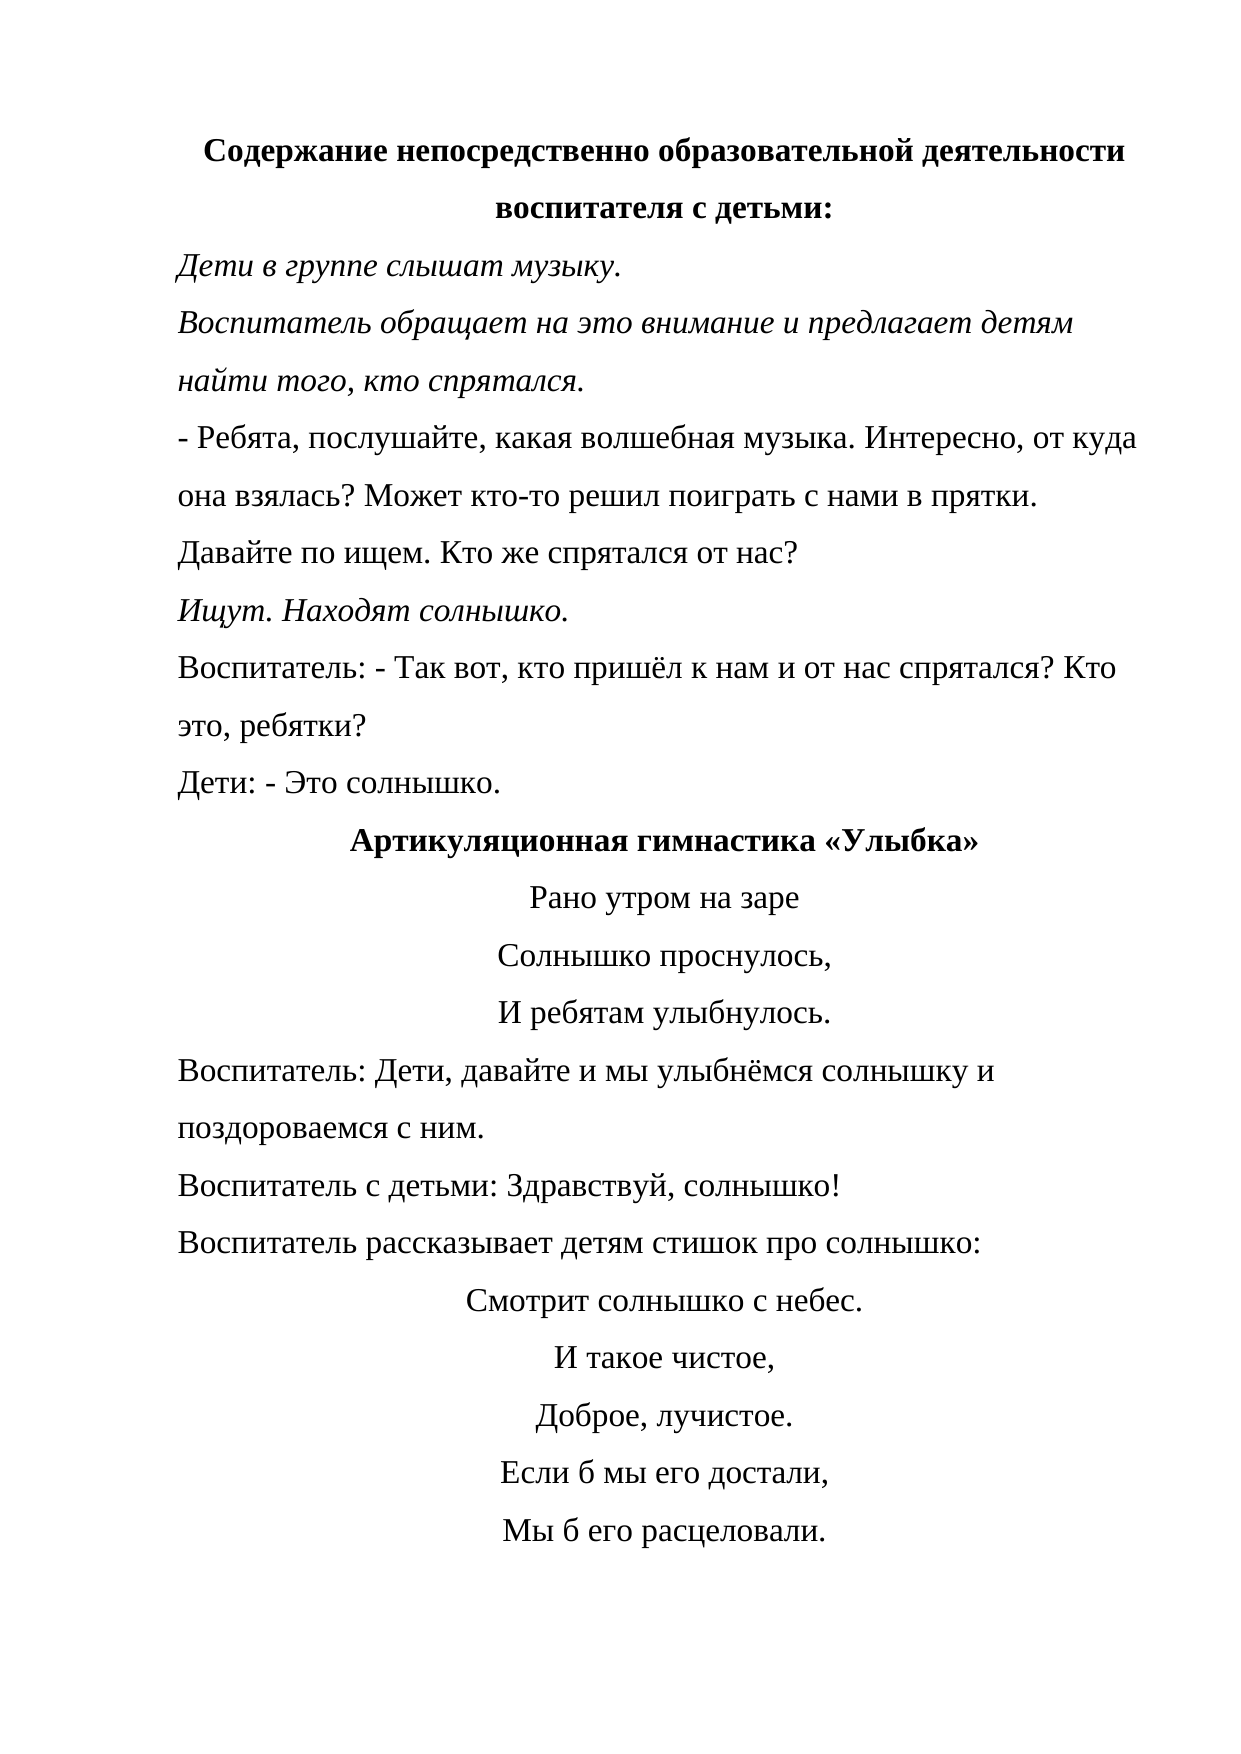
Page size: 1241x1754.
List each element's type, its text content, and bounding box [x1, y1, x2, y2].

text Воспитатель рассказывает детям стишок про солнышко: [177, 1222, 1152, 1261]
text И ребятам улыбнулось. [177, 992, 1152, 1031]
text Доброе, лучистое. [177, 1395, 1152, 1433]
text И такое чистое, [177, 1337, 1152, 1376]
text Воспитатель: - Так вот, кто пришёл к нам и от нас спрятался? Кто это, ребятки? [177, 647, 1152, 743]
text Воспитатель обращает на это внимание и предлагает детям найти того, кто спрятался. [177, 302, 1152, 398]
text Воспитатель: Дети, давайте и мы улыбнёмся солнышку и поздороваемся с ним. [177, 1050, 1152, 1146]
text Ищут. Находят солнышко. [177, 590, 1152, 628]
text Воспитатель с детьми: Здравствуй, солнышко! [177, 1165, 1152, 1203]
text Смотрит солнышко с небес. [177, 1280, 1152, 1318]
text Мы б его расцеловали. [177, 1510, 1152, 1548]
text Дети: - Это солнышко. [177, 762, 1152, 801]
text Артикуляционная гимнастика «Улыбка» [177, 820, 1152, 858]
text - Ребята, послушайте, какая волшебная музыка. Интересно, от куда она взялась? Может кто-то решил поиграть с нами в прятки. Давайте по ищем. Кто же спрятался от нас? [177, 417, 1152, 571]
text Если б мы его достали, [177, 1452, 1152, 1491]
text Дети в группе слышат музыку. [177, 245, 1152, 283]
text Содержание непосредственно образовательной деятельности воспитателя с детьми: [177, 130, 1152, 226]
text Солнышко проснулось, [177, 935, 1152, 973]
text Рано утром на заре [177, 877, 1152, 916]
